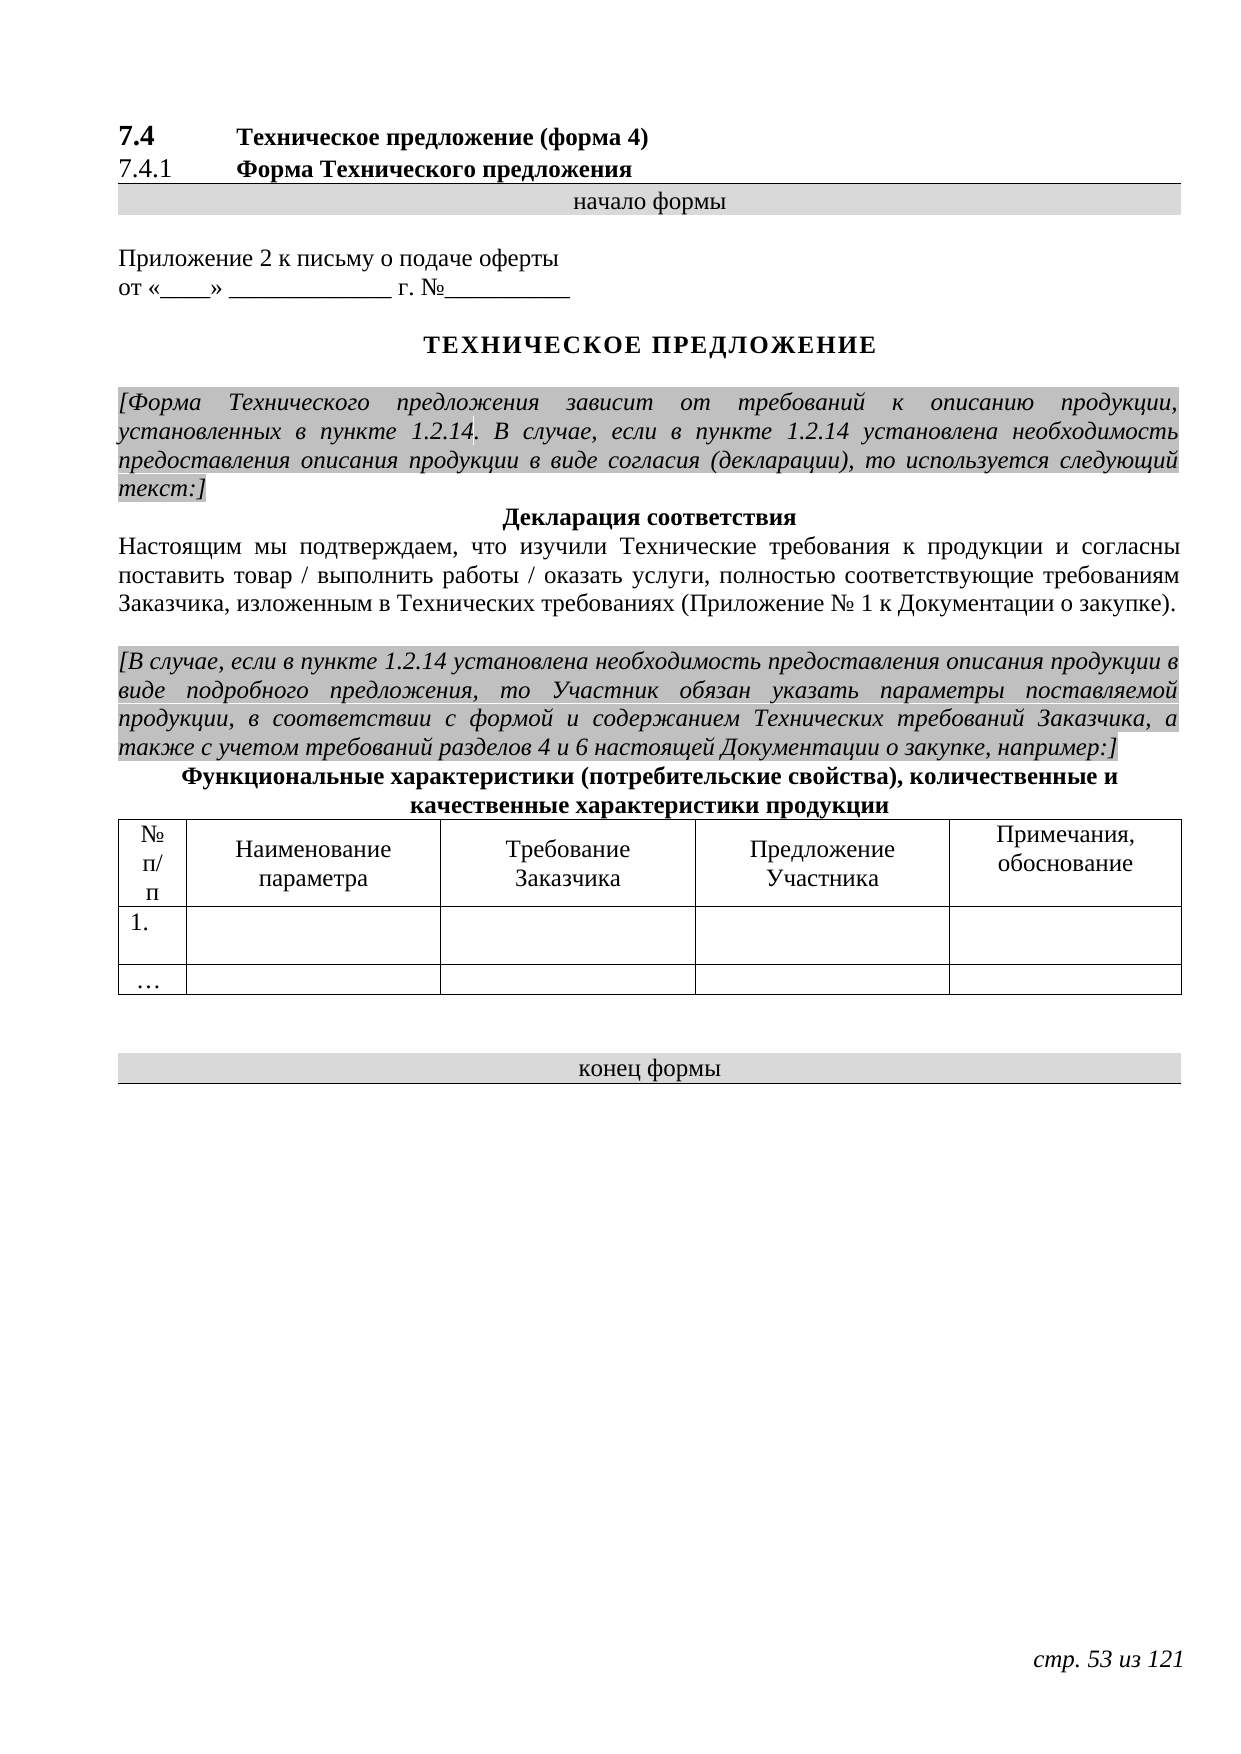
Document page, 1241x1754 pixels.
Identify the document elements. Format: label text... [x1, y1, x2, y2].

table_header Требование Заказчика [441, 820, 695, 906]
text Декларация соответствия [118, 502, 1181, 531]
table_header № п/п [119, 820, 186, 906]
text [В случае, если в пункте 1.2.14 установлена необходимость предоставления описания продукции в виде подробного предложения, то Участник обязан указать параметры поставляемой продукции, в соответствии с формой и содержанием Технических требований Заказчика, а также с учетом требований разделов 4 и 6 настоящей Документации о закупке, например:] [118, 646, 1181, 761]
text Настоящим мы подтверждаем, что изучили Технические требования к продукции и согласны поставить товар / выполнить работы / оказать услуги, полностью соответствующие требованиям Заказчика, изложенным в Технических требованиях (Приложение № 1 к Документации о закупке). [118, 531, 1181, 617]
table_cell [187, 965, 440, 994]
table_cell [696, 965, 949, 994]
table_cell … [119, 965, 186, 994]
text Форма Технического предложения [118, 152, 1181, 183]
table_cell [119, 907, 186, 964]
table_cell [441, 965, 695, 994]
text Функциональные характеристики (потребительские свойства), количественные и качественные характеристики продукции [118, 761, 1181, 818]
table_header Примечания, обоснование [950, 820, 1181, 906]
table_header Наименование параметра [187, 820, 440, 906]
text Техническое предложение [118, 330, 1181, 358]
text Приложение 2 к письму о подаче оферты от «____» _____________ г. №__________ [118, 243, 1181, 301]
table_cell [441, 907, 695, 964]
table_cell [950, 907, 1181, 964]
text начало формы [118, 184, 1181, 215]
table_header Предложение Участника [696, 820, 949, 906]
text конец формы [118, 1053, 1181, 1083]
table_cell [187, 907, 440, 964]
table_cell [696, 907, 949, 964]
table_cell [950, 965, 1181, 994]
subtitle Техническое предложение (форма 4) [118, 118, 1181, 152]
text [Форма Технического предложения зависит от требований к описанию продукции, установленных в пункте 1.2.14. В случае, если в пункте 1.2.14 установлена необходимость предоставления описания продукции в виде согласия (декларации), то используется следующий текст:] [118, 387, 1181, 502]
